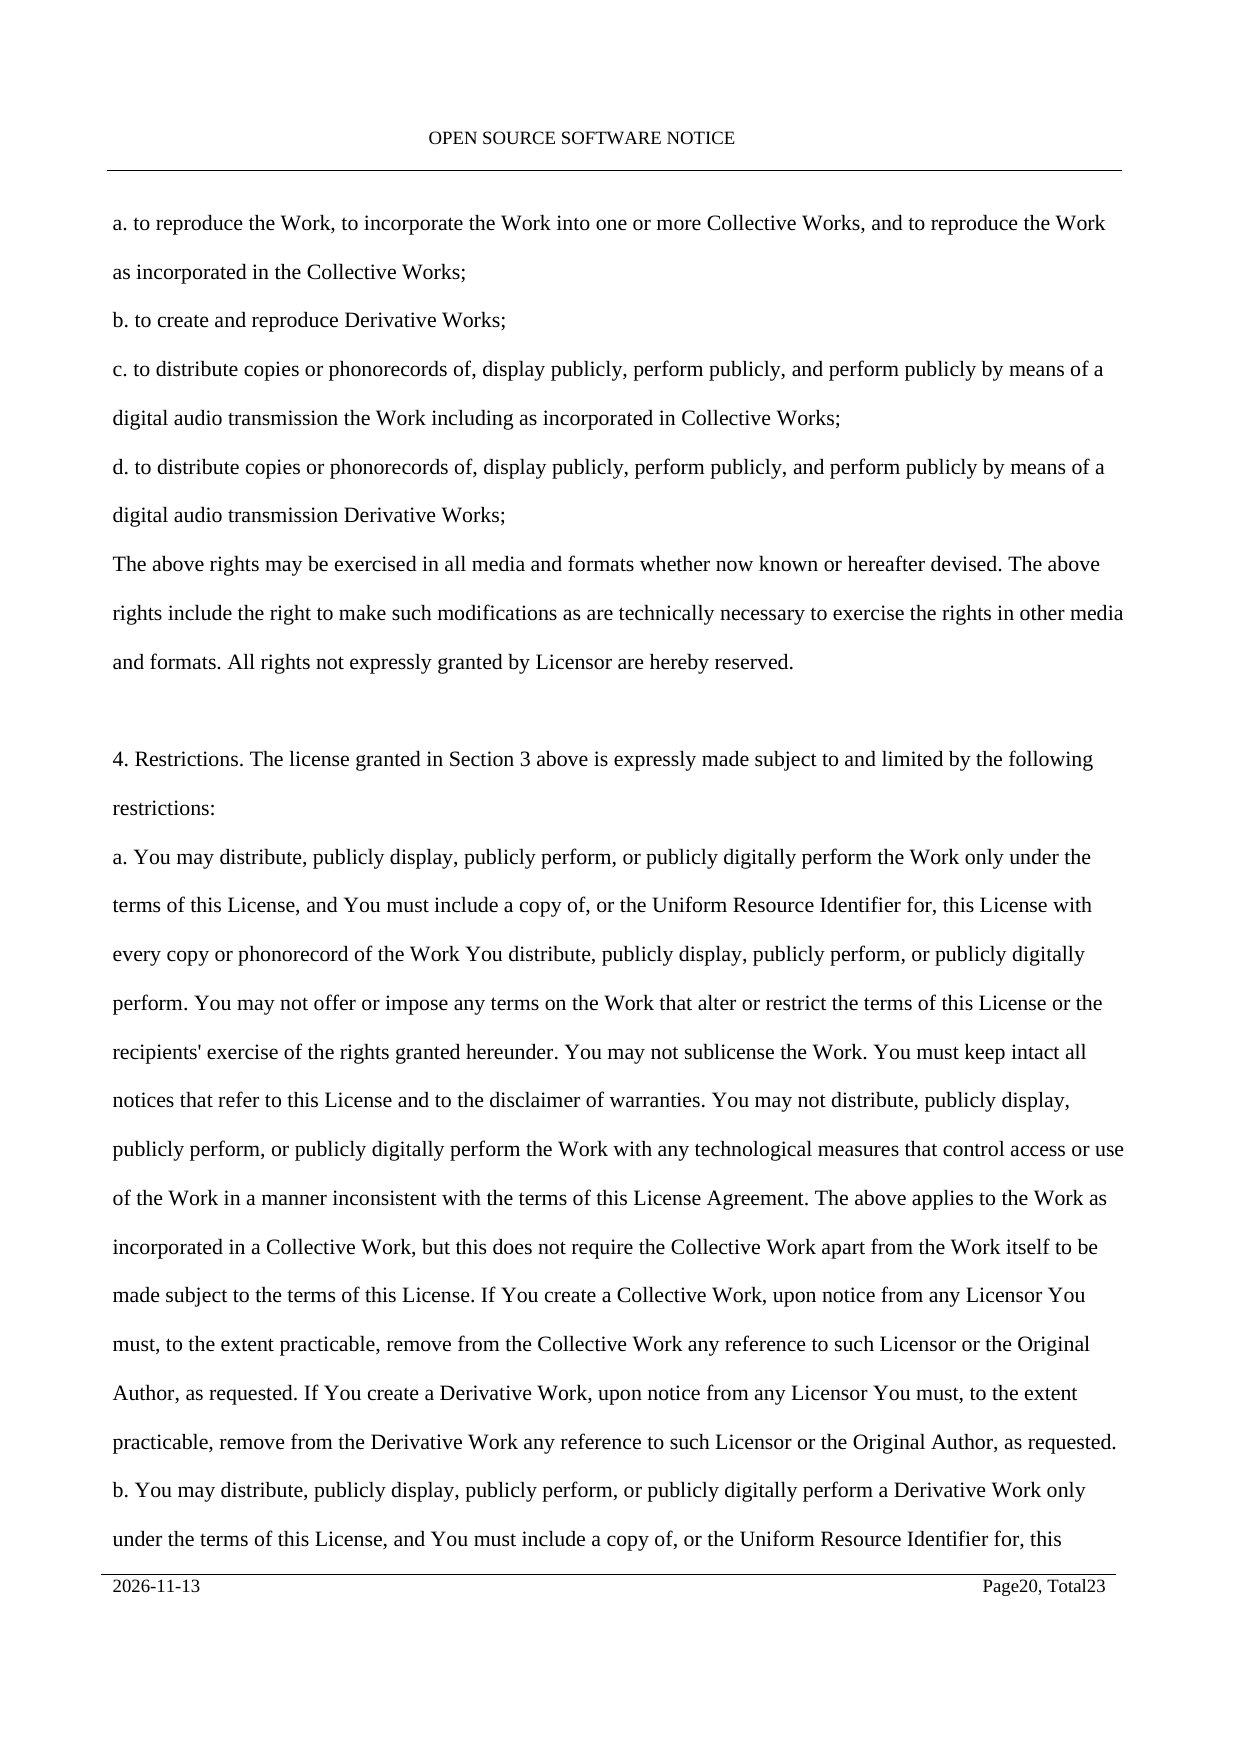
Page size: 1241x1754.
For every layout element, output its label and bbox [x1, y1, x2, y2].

text [112, 206, 1128, 1555]
